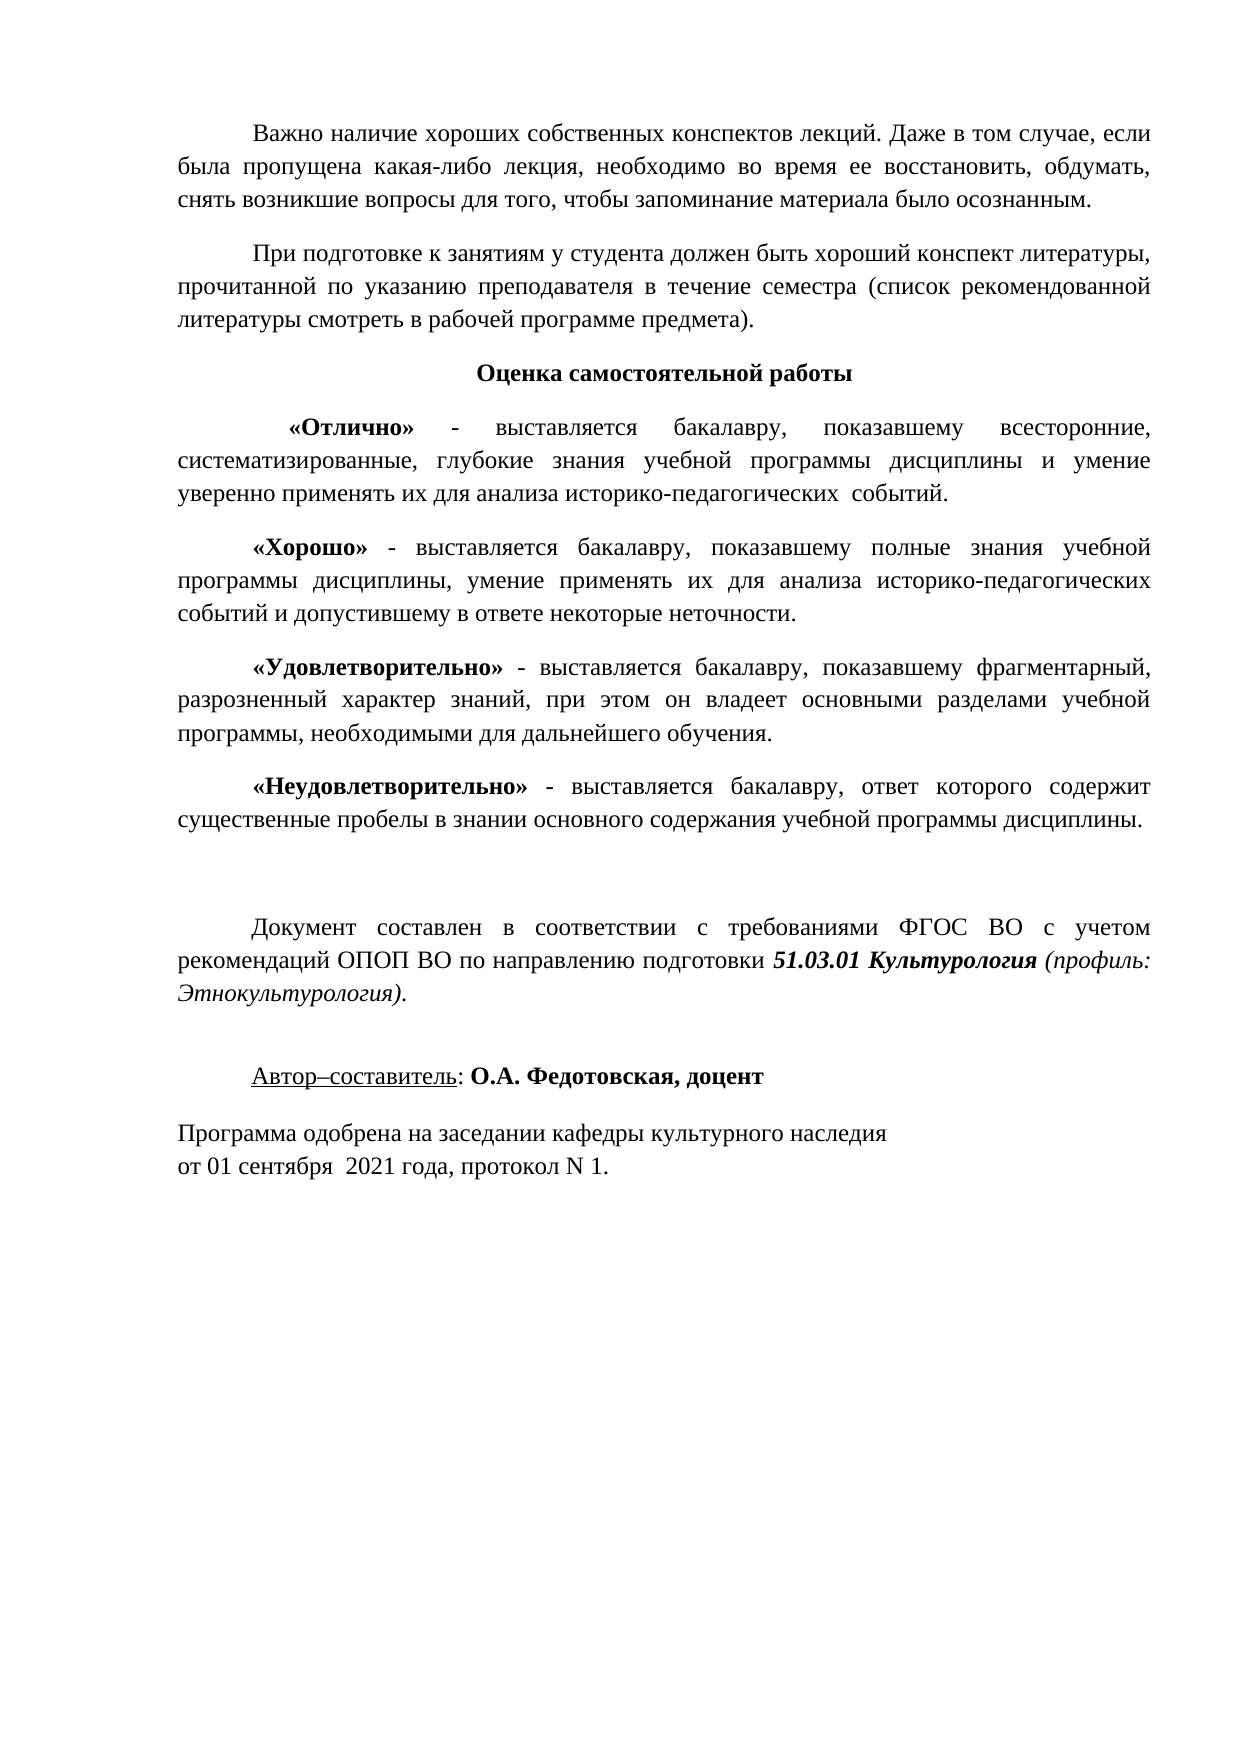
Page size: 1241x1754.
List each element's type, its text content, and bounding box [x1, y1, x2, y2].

text Программа одобрена на заседании кафедры культурного наследия [177, 1118, 1152, 1147]
text «Хорошо» - выставляется бакалавру, показавшему полные знания учебной программы дисциплины, умение применять их для анализа историко-педагогических событий и допустившему в ответе некоторые неточности. [177, 532, 1152, 626]
text Оценка самостоятельной работы [177, 358, 1152, 387]
text «Неудовлетворительно» - выставляется бакалавру, ответ которого содержит существенные пробелы в знании основного содержания учебной программы дисциплины. [177, 771, 1152, 833]
text Автор–составитель: О.А. Федотовская, доцент [177, 1061, 1152, 1089]
text «Удовлетворительно» - выставляется бакалавру, показавшему фрагментарный, разрозненный характер знаний, при этом он владеет основными разделами учебной программы, необходимыми для дальнейшего обучения. [177, 652, 1152, 746]
text «Отлично» - выставляется бакалавру, показавшему всесторонние, систематизированные, глубокие знания учебной программы дисциплины и умение уверенно применять их для анализа историко-педагогических событий. [177, 412, 1152, 507]
text от 01 сентября 2021 года, протокол N 1. [177, 1151, 1152, 1180]
text При подготовке к занятиям у студента должен быть хороший конспект литературы, прочитанной по указанию преподавателя в течение семестра (список рекомендованной литературы смотреть в рабочей программе предмета). [177, 238, 1152, 333]
text Важно наличие хороших собственных конспектов лекций. Даже в том случае, если была пропущена какая-либо лекция, необходимо во время ее восстановить, обдумать, снять возникшие вопросы для того, чтобы запоминание материала было осознанным. [177, 118, 1152, 213]
text Документ составлен в соответствии с требованиями ФГОС ВО с учетом рекомендаций ОПОП ВО по направлению подготовки 51.03.01 Культурология (профиль: Этнокультурология). [177, 912, 1152, 1007]
